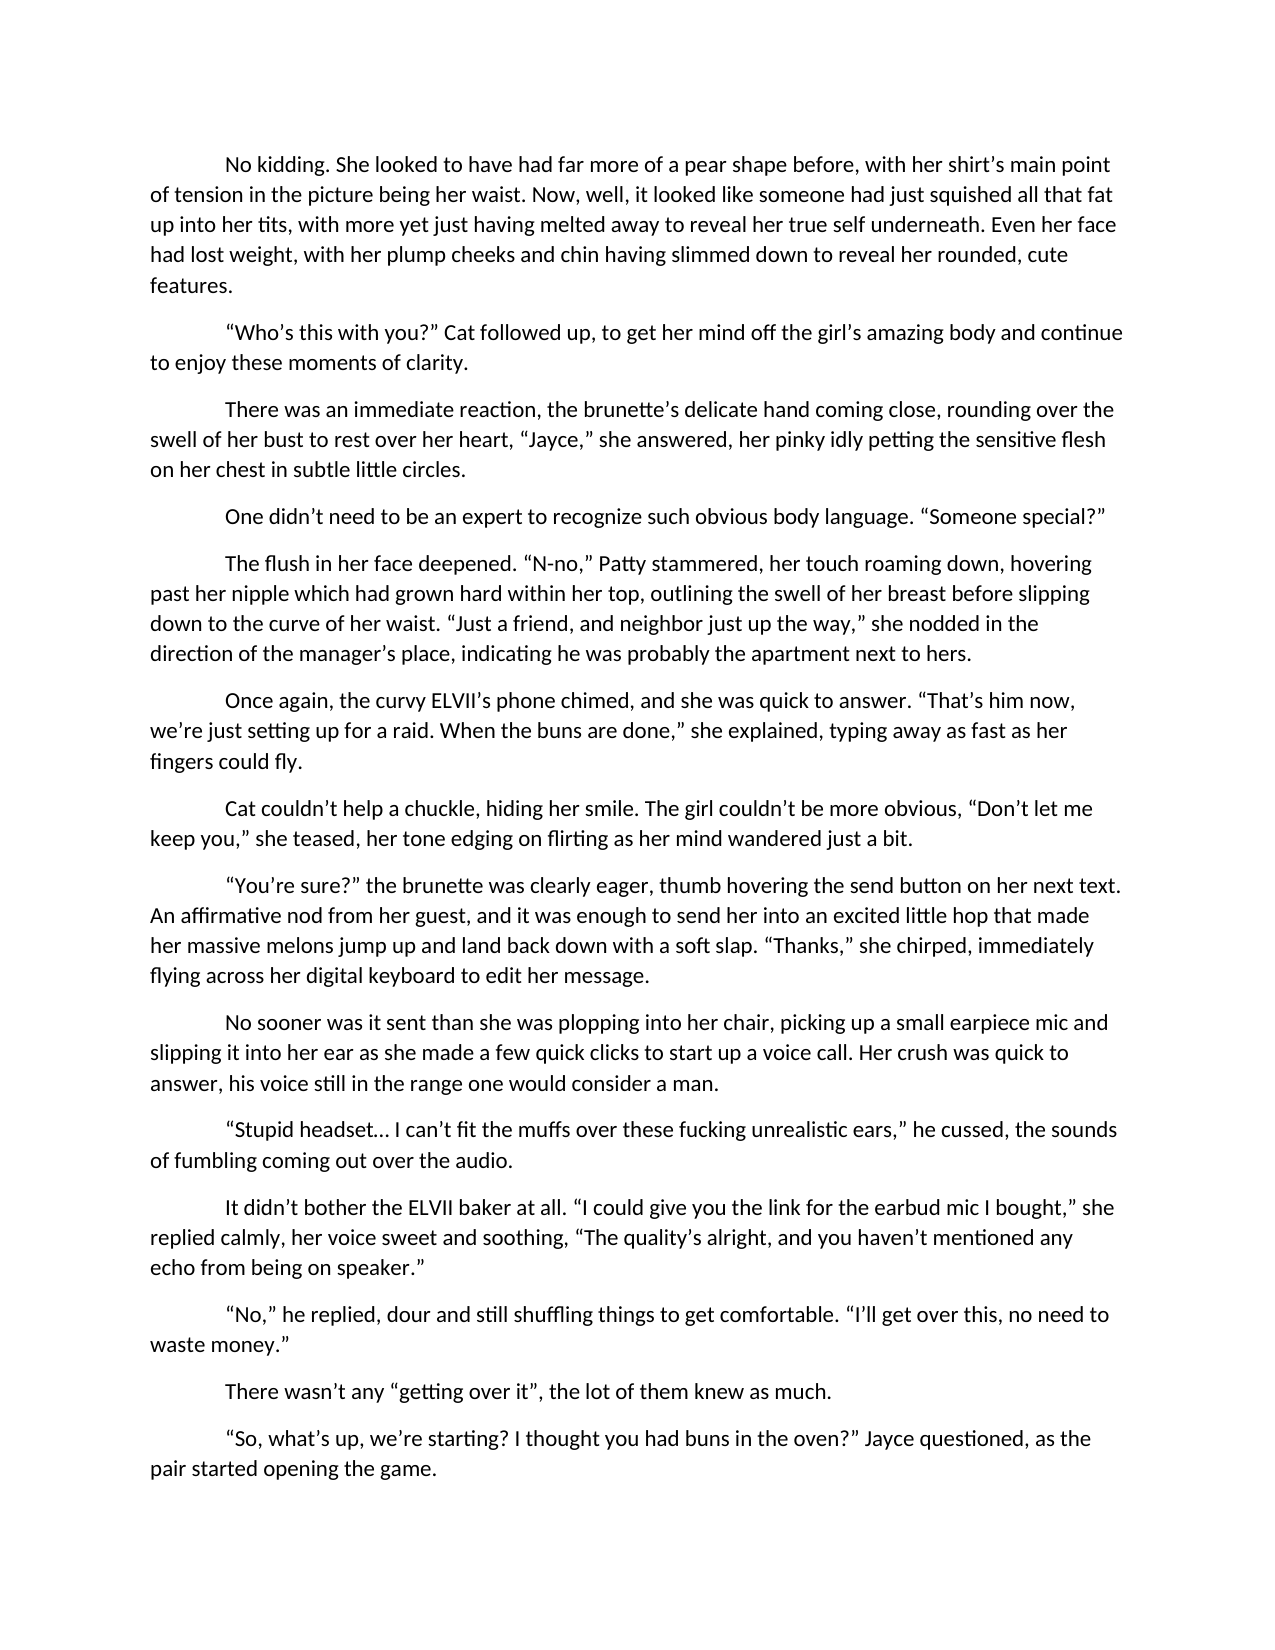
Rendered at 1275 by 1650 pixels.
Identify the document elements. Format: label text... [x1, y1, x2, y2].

text Once again, the curvy ELVII’s phone chimed, and she was quick to answer. “That’s him now, we’re just setting up for a raid. When the buns are done,” she explained, typing away as fast as her fingers could fly. [150, 686, 1125, 775]
text Cat couldn’t help a chuckle, hiding her smile. The girl couldn’t be more obvious, “Don’t let me keep you,” she teased, her tone edging on flirting as her mind wandered just a bit. [150, 794, 1125, 852]
text It didn’t bother the ELVII baker at all. “I could give you the link for the earbud mic I bought,” she replied calmly, her voice sweet and soothing, “The quality’s alright, and you haven’t mentioned any echo from being on speaker.” [150, 1193, 1125, 1281]
text No kidding. She looked to have had far more of a pear shape before, with her shirt’s main point of tension in the picture being her waist. Now, well, it looked like someone had just squished all that fat up into her tits, with more yet just having melted away to reveal her true self underneath. Even her face had lost weight, with her plump cheeks and chin having slimmed down to reveal her rounded, cute features. [150, 150, 1125, 299]
text “Who’s this with you?” Cat followed up, to get her mind off the girl’s amazing body and continue to enjoy these moments of clarity. [150, 318, 1125, 376]
text “You’re sure?” the brunette was clearly eager, thumb hovering the send button on her next text. An affirmative nod from her guest, and it was enough to send her into an excited little hop that made her massive melons jump up and land back down with a soft slap. “Thanks,” she chirped, immediately flying across her digital keyboard to edit her message. [150, 871, 1125, 989]
text There was an immediate reaction, the brunette’s delicate hand coming close, rounding over the swell of her bust to rest over her heart, “Jayce,” she answered, her pinky idly petting the sensitive flesh on her chest in subtle little circles. [150, 395, 1125, 483]
text “No,” he replied, dour and still shuffling things to get comfortable. “I’ll get over this, no need to waste money.” [150, 1300, 1125, 1358]
text “Stupid headset… I can’t fit the muffs over these fucking unrealistic ears,” he cussed, the sounds of fumbling coming out over the audio. [150, 1116, 1125, 1174]
text One didn’t need to be an expert to recognize such obvious body language. “Someone special?” [150, 502, 1125, 530]
text There wasn’t any “getting over it”, the lot of them knew as much. [150, 1377, 1125, 1405]
text The flush in her face deepened. “N-no,” Patty stammered, her touch roaming down, hovering past her nipple which had grown hard within her top, outlining the swell of her breast before slipping down to the curve of her waist. “Just a friend, and neighbor just up the way,” she nodded in the direction of the manager’s place, indicating he was probably the apartment next to hers. [150, 549, 1125, 668]
text No sooner was it sent than she was plopping into her chair, picking up a small earpiece mic and slipping it into her ear as she made a few quick clicks to start up a voice call. Her crush was quick to answer, his voice still in the range one would consider a man. [150, 1008, 1125, 1097]
text “So, what’s up, we’re starting? I thought you had buns in the oven?” Jayce questioned, as the pair started opening the game. [150, 1424, 1125, 1482]
